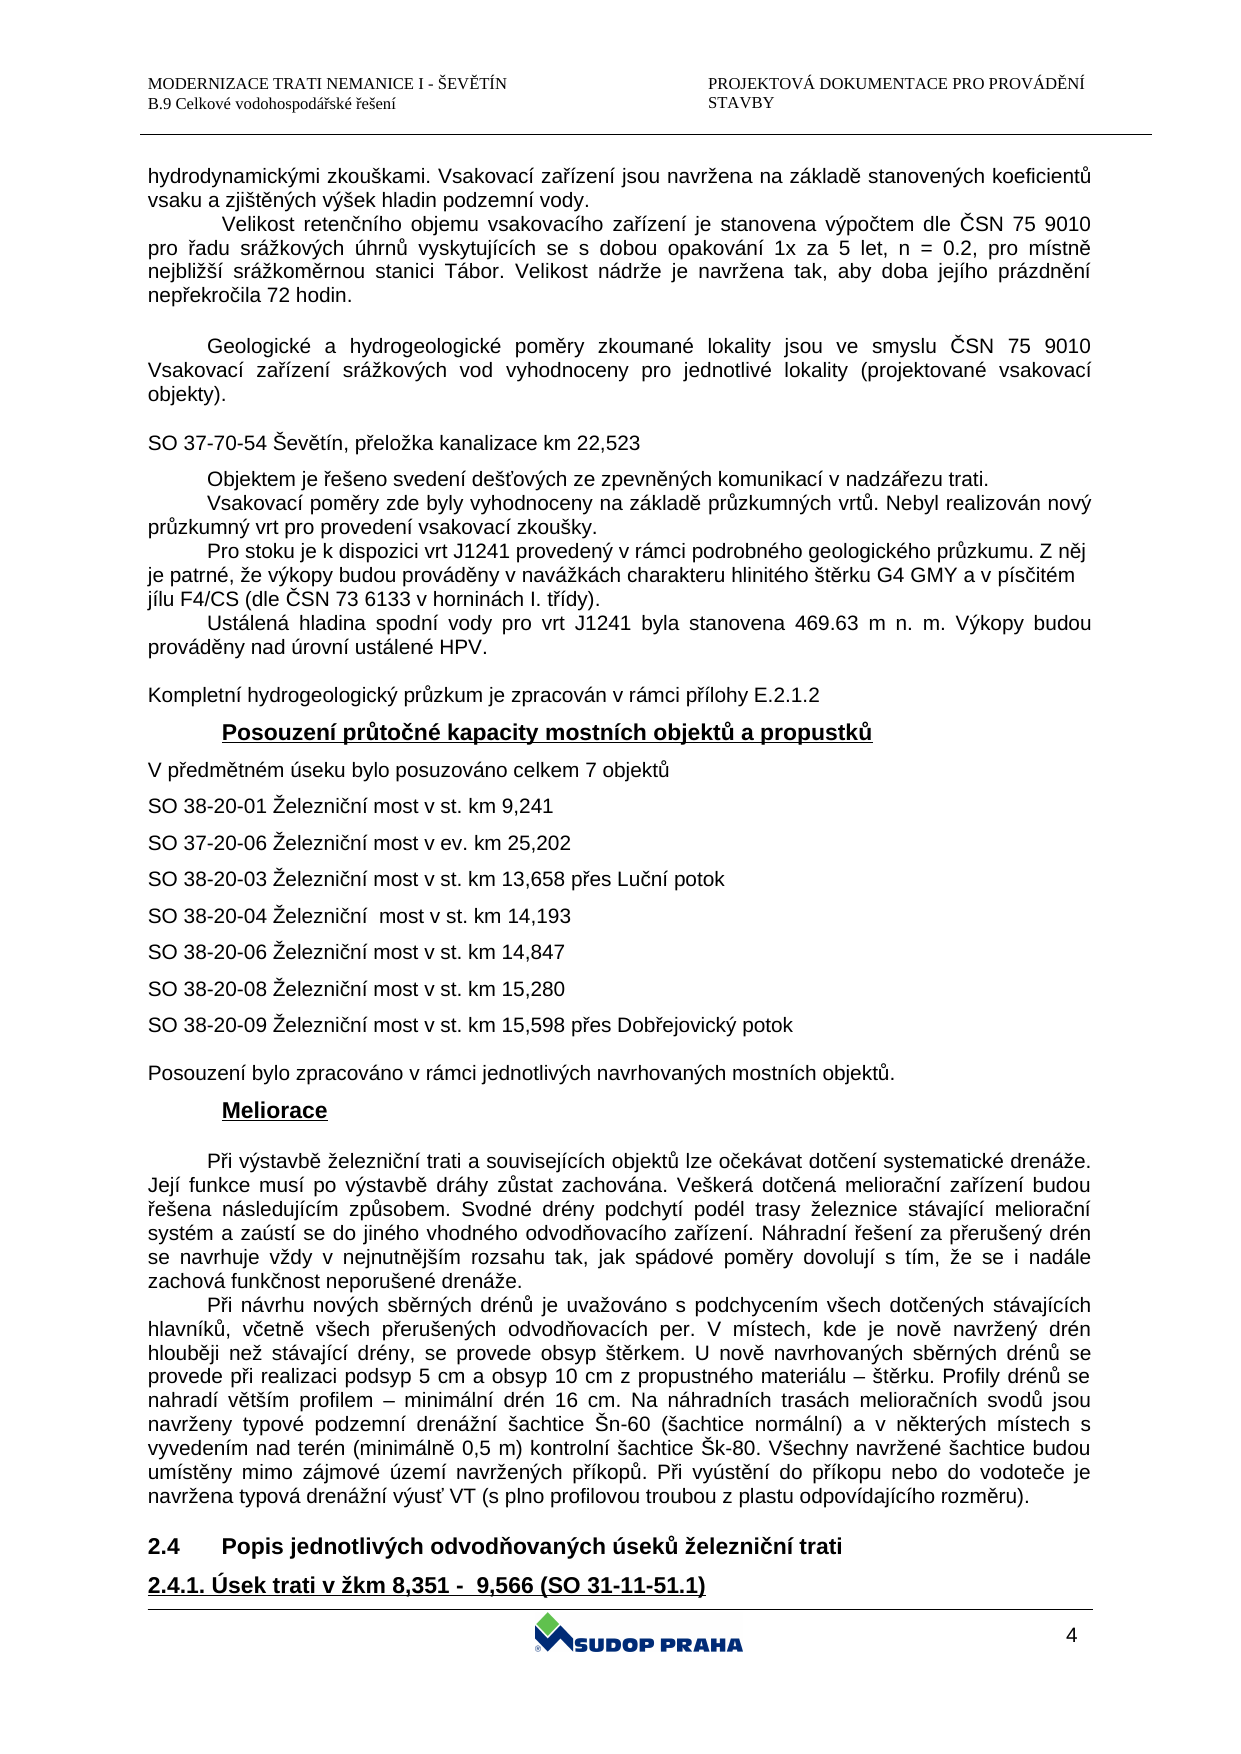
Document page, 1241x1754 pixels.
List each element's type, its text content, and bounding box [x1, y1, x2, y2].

text SO 38-20-03 Železniční most v st. km 13,658 přes Luční potok [148, 867, 1092, 891]
list Popis jednotlivých odvodňovaných úseků železniční trati [148, 1533, 1092, 1559]
text Pro stoku je k dispozici vrt J1241 provedený v rámci podrobného geologického průzkumu. Z něj je patrné, že výkopy budou prováděny v navážkách charakteru hlinitého štěrku G4 GMY a v písčitém jílu F4/CS (dle ČSN 73 6133 v horninách I. třídy). [148, 539, 1092, 611]
text Vsakovací poměry zde byly vyhodnoceny na základě průzkumných vrtů. Nebyl realizován nový průzkumný vrt pro provedení vsakovací zkoušky. [148, 491, 1092, 539]
text Velikost retenčního objemu vsakovacího zařízení je stanovena výpočtem dle ČSN 75 9010 pro řadu srážkových úhrnů vyskytujících se s dobou opakování 1x za 5 let, n = 0.2, pro místně nejbližší srážkoměrnou stanici Tábor. Velikost nádrže je navržena tak, aby doba jejího prázdnění nepřekročila 72 hodin. [148, 211, 1092, 307]
text SO 38-20-04 Železniční most v st. km 14,193 [148, 904, 1092, 928]
picture [535, 1612, 743, 1652]
text Při výstavbě železniční trati a souvisejících objektů lze očekávat dotčení systematické drenáže. Její funkce musí po výstavbě dráhy zůstat zachována. Veškerá dotčená meliorační zařízení budou řešena následujícím způsobem. Svodné drény podchytí podél trasy železnice stávající meliorační systém a zaústí se do jiného vhodného odvodňovacího zařízení. Náhradní řešení za přerušený drén se navrhuje vždy v nejnutnějším rozsahu tak, jak spádové poměry dovolují s tím, že se i nadále zachová funkčnost neporušené drenáže. [148, 1149, 1092, 1292]
text Posouzení bylo zpracováno v rámci jednotlivých navrhovaných mostních objektů. [148, 1061, 1092, 1085]
text SO 38-20-09 Železniční most v st. km 15,598 přes Dobřejovický potok [148, 1013, 1092, 1037]
text Při návrhu nových sběrných drénů je uvažováno s podchycením všech dotčených stávajících hlavníků, včetně všech přerušených odvodňovacích per. V místech, kde je nově navržený drén hlouběji než stávající drény, se provede obsyp štěrkem. U nově navrhovaných sběrných drénů se provede při realizaci podsyp 5 cm a obsyp 10 cm z propustného materiálu – štěrku. Profily drénů se nahradí větším profilem – minimální drén 16 cm. Na náhradních trasách melioračních svodů jsou navrženy typové podzemní drenážní šachtice Šn-60 (šachtice normální) a v některých místech s vyvedením nad terén (minimálně 0,5 m) kontrolní šachtice Šk-80. Všechny navržené šachtice budou umístěny mimo zájmové území navržených příkopů. Při vyústění do příkopu nebo do vodoteče je navržena typová drenážní výusť VT (s plno profilovou troubou z plastu odpovídajícího rozměru). [148, 1292, 1092, 1508]
text SO 38-20-01 Železniční most v st. km 9,241 [148, 794, 1092, 818]
text 2.4.1. Úsek trati v žkm 8,351 - 9,566 (SO 31-11-51.1) [148, 1572, 1092, 1598]
text Geologické a hydrogeologické poměry zkoumané lokality jsou ve smyslu ČSN 75 9010 Vsakovací zařízení srážkových vod vyhodnoceny pro jednotlivé lokality (projektované vsakovací objekty). [148, 333, 1092, 405]
text Meliorace [148, 1097, 1092, 1124]
text Posouzení průtočné kapacity mostních objektů a propustků [148, 719, 1092, 745]
text SO 38-20-08 Železniční most v st. km 15,280 [148, 977, 1092, 1001]
text SO 38-20-06 Železniční most v st. km 14,847 [148, 940, 1092, 964]
text Objektem je řešeno svedení dešťových ze zpevněných komunikací v nadzářezu trati. [148, 467, 1092, 491]
text SO 37-20-06 Železniční most v ev. km 25,202 [148, 831, 1092, 855]
text Ustálená hladina spodní vody pro vrt J1241 byla stanovena 469.63 m n. m. Výkopy budou prováděny nad úrovní ustálené HPV. [148, 611, 1092, 658]
text SO 37-70-54 Ševětín, přeložka kanalizace km 22,523 [148, 430, 1092, 454]
text V předmětném úseku bylo posuzováno celkem 7 objektů [148, 758, 1092, 782]
text Kompletní hydrogeologický průzkum je zpracován v rámci přílohy E.2.1.2 [148, 682, 1092, 706]
